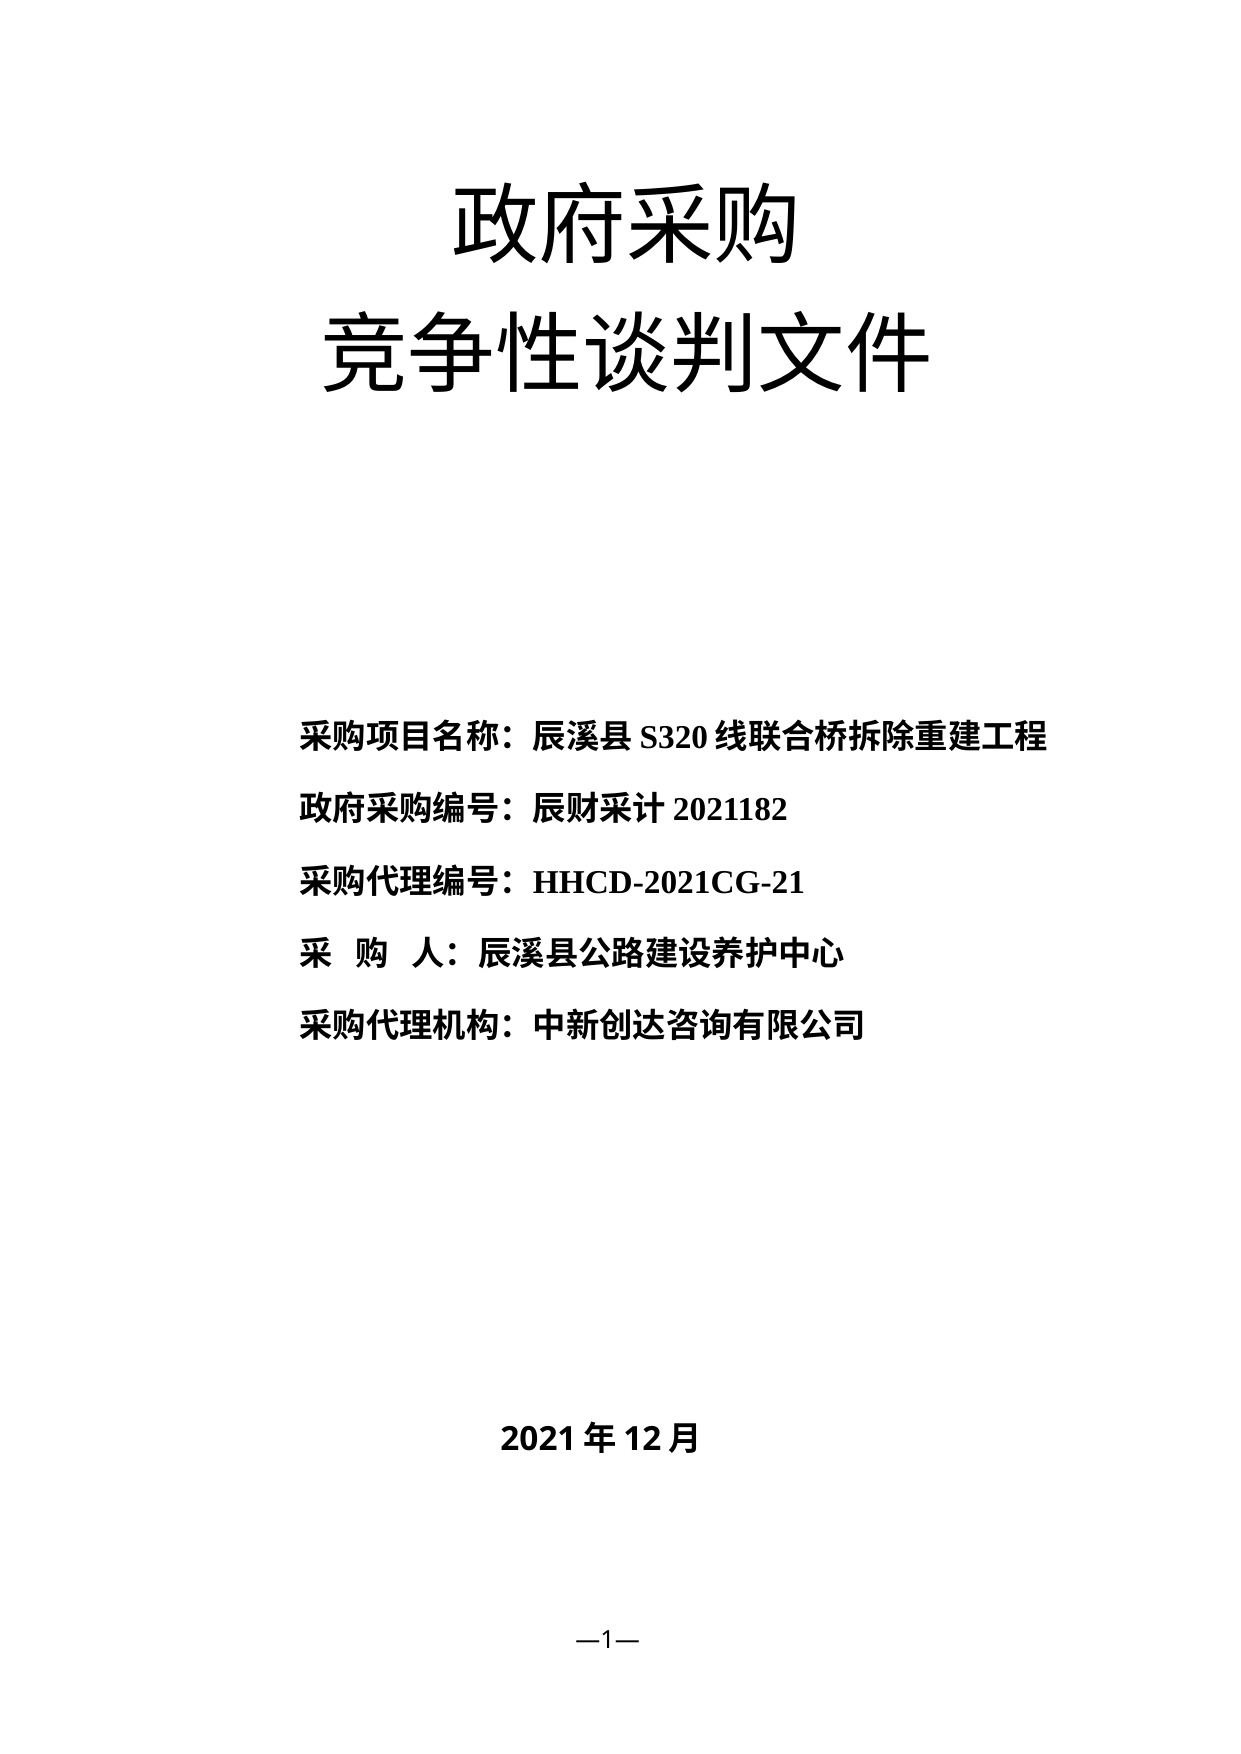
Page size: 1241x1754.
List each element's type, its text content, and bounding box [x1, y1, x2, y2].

text 采购代理编号：HHCD-2021CG-21 [165, 854, 1087, 903]
text 采购代理机构：中新创达咨询有限公司 [165, 999, 1087, 1047]
text 政府采购 [165, 153, 1087, 283]
text 政府采购编号：辰财采计2021182 [165, 782, 1087, 830]
text 采购项目名称：辰溪县S320线联合桥拆除重建工程 [165, 710, 1087, 758]
text 2021年12月 [165, 1412, 1087, 1460]
text 竞争性谈判文件 [165, 283, 1087, 410]
text 采 购 人：辰溪县公路建设养护中心 [165, 927, 1087, 975]
